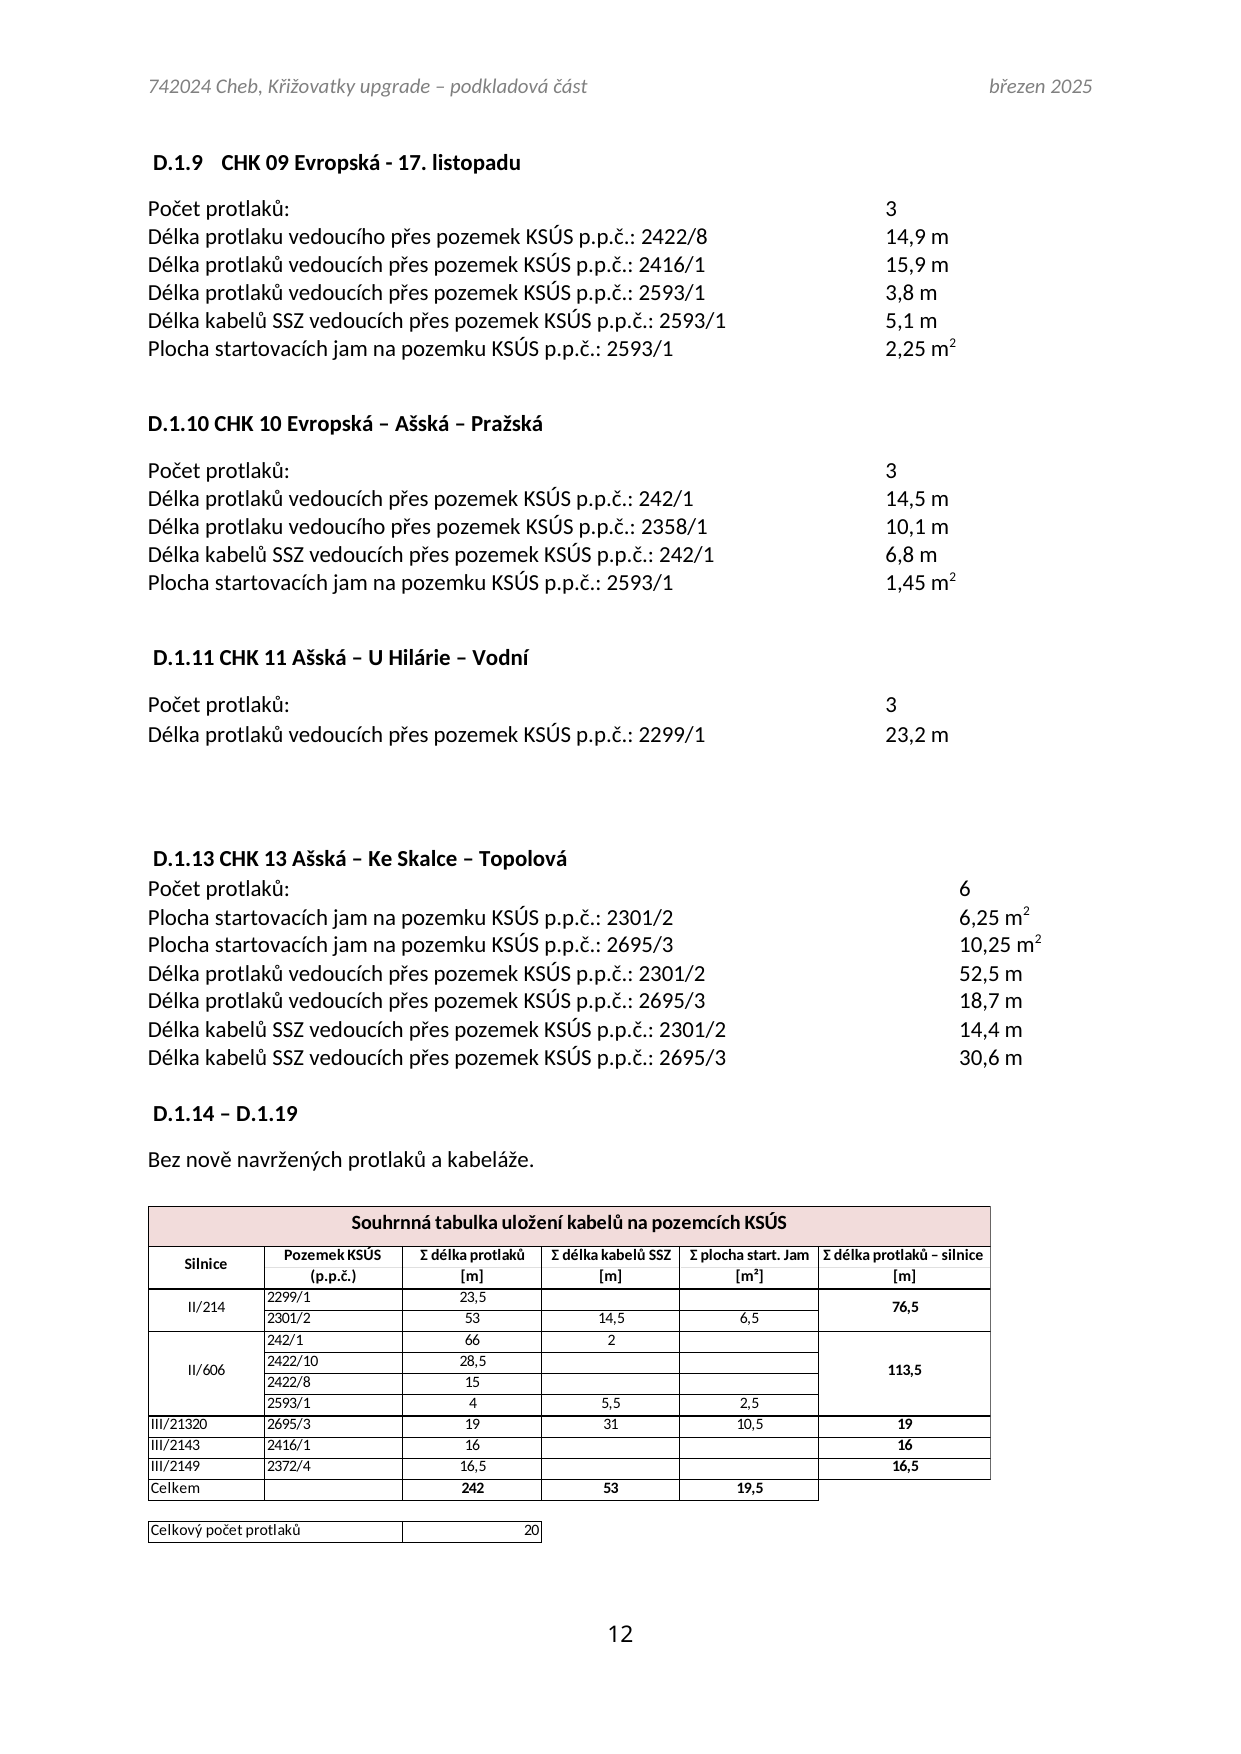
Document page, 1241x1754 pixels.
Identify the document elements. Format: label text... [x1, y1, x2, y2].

text Délka kabelů SSZ vedoucích přes pozemek KSÚS p.p.č.: 2695/3 30,6 m [148, 1043, 1093, 1071]
text D.1.11 CHK 11 Ašská – U Hilárie – Vodní [148, 643, 1093, 671]
text Délka protlaků vedoucích přes pozemek KSÚS p.p.č.: 2695/3 18,7 m [148, 987, 1093, 1015]
text Bez nově navržených protlaků a kabeláže. [148, 1146, 1093, 1174]
text Plocha startovacích jam na pozemku KSÚS p.p.č.: 2695/3 10,25 m2 [148, 931, 1093, 959]
text Plocha startovacích jam na pozemku KSÚS p.p.č.: 2593/1 1,45 m2 [148, 568, 1093, 596]
text D.1.14 – D.1.19 [148, 1099, 1093, 1127]
text Počet protlaků: 3 Délka protlaků vedoucích přes pozemek KSÚS p.p.č.: 2299/1 23,2 m [148, 690, 1093, 748]
text D.1.9 CHK 09 Evropská - 17. listopadu [148, 148, 1093, 176]
text Délka kabelů SSZ vedoucích přes pozemek KSÚS p.p.č.: 2593/1 5,1 m [148, 307, 1093, 334]
text Délka kabelů SSZ vedoucích přes pozemek KSÚS p.p.č.: 2301/2 14,4 m [148, 1015, 1093, 1043]
text D.1.10 CHK 10 Evropská – Ašská – Pražská [148, 409, 1093, 437]
text D.1.13 CHK 13 Ašská – Ke Skalce – Topolová [148, 844, 1093, 872]
text Délka kabelů SSZ vedoucích přes pozemek KSÚS p.p.č.: 242/1 6,8 m [148, 540, 1093, 568]
text Délka protlaku vedoucího přes pozemek KSÚS p.p.č.: 2358/1 10,1 m [148, 512, 1093, 540]
text Délka protlaků vedoucích přes pozemek KSÚS p.p.č.: 2301/2 52,5 m [148, 959, 1093, 987]
text Délka protlaků vedoucích přes pozemek KSÚS p.p.č.: 2416/1 15,9 m [148, 251, 1093, 278]
text Délka protlaků vedoucích přes pozemek KSÚS p.p.č.: 242/1 14,5 m [148, 484, 1093, 512]
text Délka protlaků vedoucích přes pozemek KSÚS p.p.č.: 2593/1 3,8 m [148, 278, 1093, 307]
text Plocha startovacích jam na pozemku KSÚS p.p.č.: 2301/2 6,25 m2 [148, 903, 1093, 931]
text Plocha startovacích jam na pozemku KSÚS p.p.č.: 2593/1 2,25 m2 [148, 334, 1093, 363]
text Počet protlaků: 3 Délka protlaku vedoucího přes pozemek KSÚS p.p.č.: 2422/8 14,9 m [148, 194, 1093, 251]
text Počet protlaků: 6 [148, 874, 1093, 903]
text Počet protlaků: 3 [148, 456, 1093, 484]
